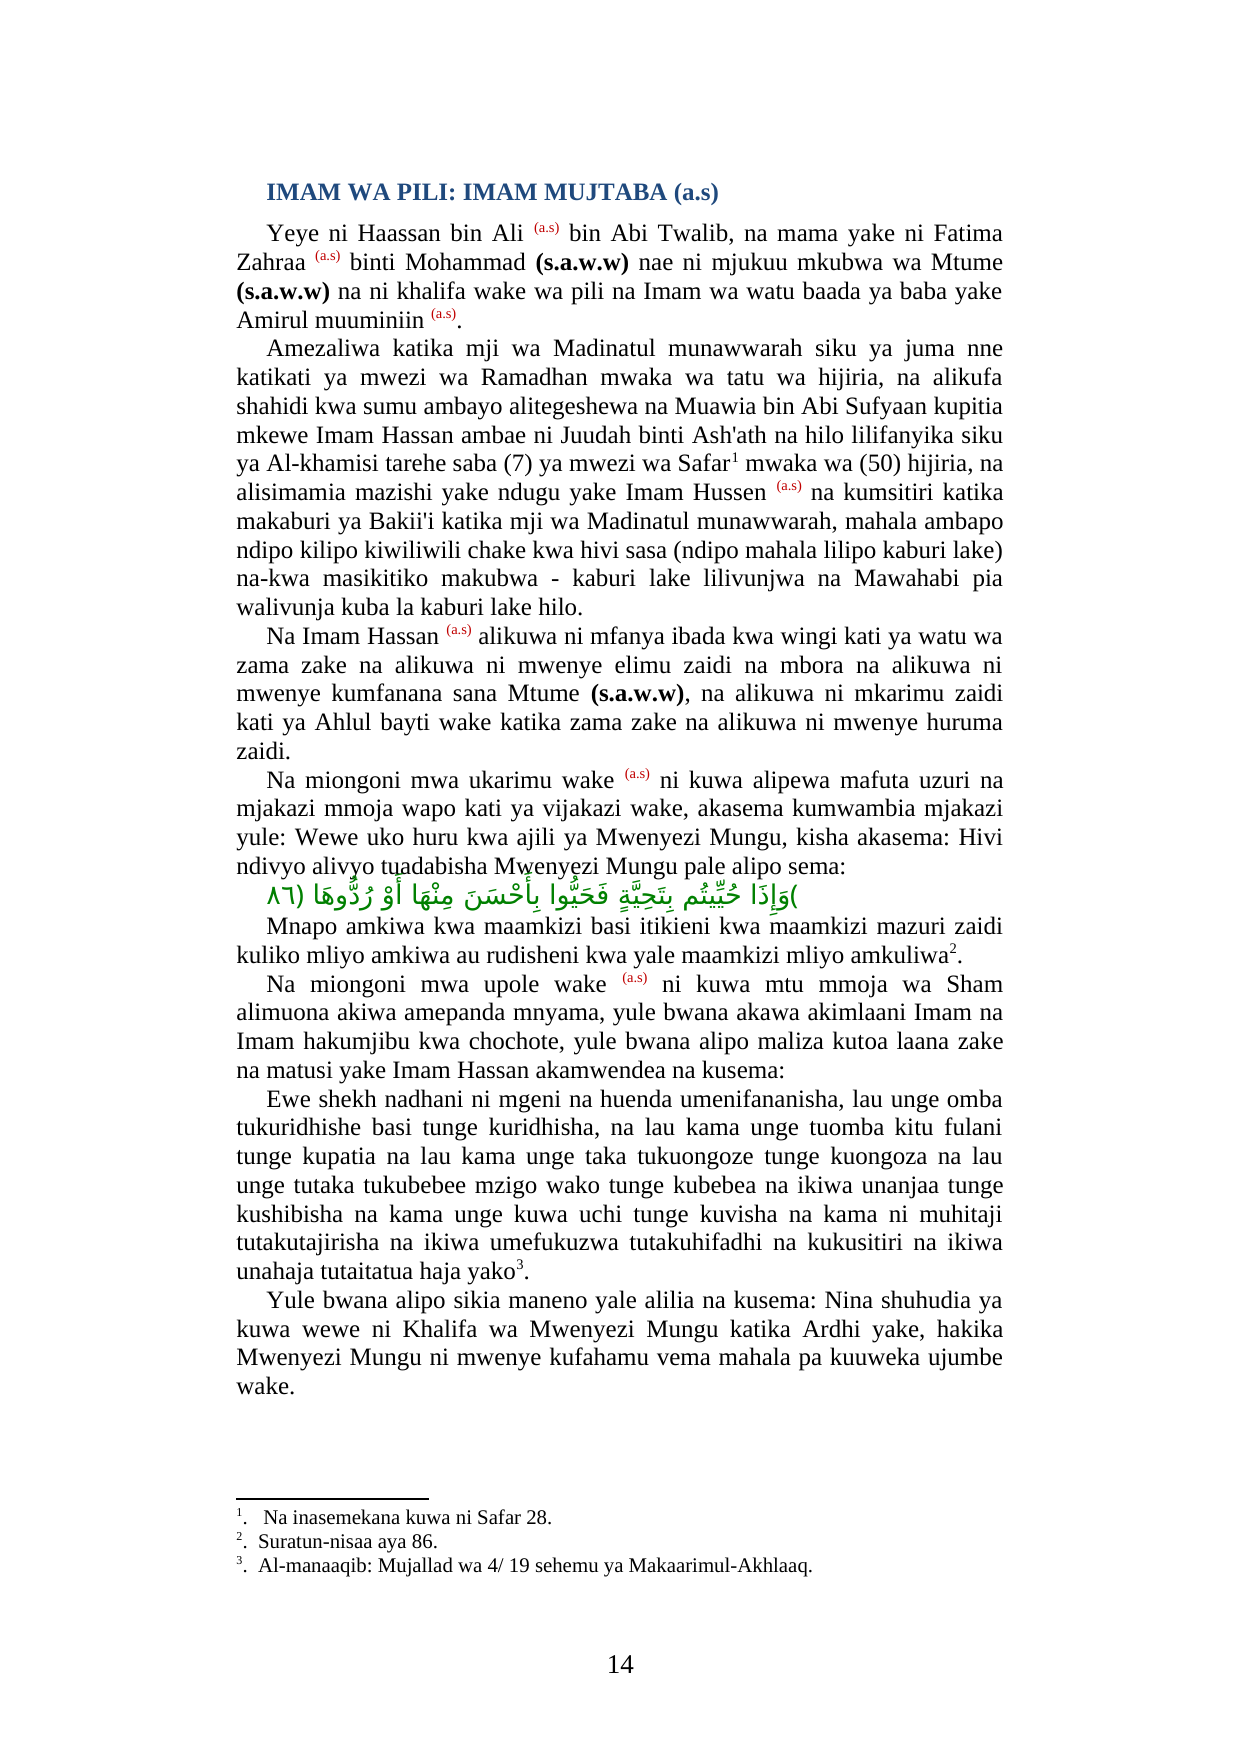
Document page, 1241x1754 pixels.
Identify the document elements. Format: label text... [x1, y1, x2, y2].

text وَإِذَا حُيِّيتُم بِتَحِيَّةٍ فَحَيُّوا بِأَحْسَنَ مِنْهَا أَوْ رُدُّوهَا ﴿٨٦﴾ [236, 880, 1004, 911]
subtitle IMAM WA PILI: IMAM MUJTABA (a.s) [236, 177, 1004, 206]
text Na Imam Hassan (a.s) alikuwa ni mfanya ibada kwa wingi kati ya watu wa zama zake na alikuwa ni mwenye elimu zaidi na mbora na alikuwa ni mwenye kumfanana sana Mtume (s.a.w.w), na alikuwa ni mkarimu zaidi kati ya Ahlul bayti wake katika zama zake na alikuwa ni mwenye huruma zaidi. [236, 621, 1004, 765]
text Na miongoni mwa ukarimu wake (a.s) ni kuwa alipewa mafuta uzuri na mjakazi mmoja wapo kati ya vijakazi wake, akasema kumwambia mjakazi yule: Wewe uko huru kwa ajili ya Mwenyezi Mungu, kisha akasema: Hivi ndivyo alivyo tuadabisha Mwenyezi Mungu pale alipo sema: [236, 765, 1004, 880]
text Yeye ni Haassan bin Ali (a.s) bin Abi Twalib, na mama yake ni Fatima Zahraa (a.s) binti Mohammad (s.a.w.w) nae ni mjukuu mkubwa wa Mtume (s.a.w.w) na ni khalifa wake wa pili na Imam wa watu baada ya baba yake Amirul muuminiin (a.s). [236, 218, 1004, 333]
text Na miongoni mwa upole wake (a.s) ni kuwa mtu mmoja wa Sham alimuona akiwa amepanda mnyama, yule bwana akawa akimlaani Imam na Imam hakumjibu kwa chochote, yule bwana alipo maliza kutoa laana zake na matusi yake Imam Hassan akamwendea na kusema: [236, 969, 1004, 1084]
text Yule bwana alipo sikia maneno yale alilia na kusema: Nina shuhudia ya kuwa wewe ni Khalifa wa Mwenyezi Mungu katika Ardhi yake, hakika Mwenyezi Mungu ni mwenye kufahamu vema mahala pa kuuweka ujumbe wake. [236, 1285, 1004, 1400]
text Mnapo amkiwa kwa maamkizi basi itikieni kwa maamkizi mazuri zaidi kuliko mliyo amkiwa au rudisheni kwa yale maamkizi mliyo amkuliwa. [236, 911, 1004, 969]
text Ewe shekh nadhani ni mgeni na huenda umenifananisha, lau unge omba tukuridhishe basi tunge kuridhisha, na lau kama unge tuomba kitu fulani tunge kupatia na lau kama unge taka tukuongoze tunge kuongoza na lau unge tutaka tukubebee mzigo wako tunge kubebea na ikiwa unanjaa tunge kushibisha na kama unge kuwa uchi tunge kuvisha na kama ni muhitaji tutakutajirisha na ikiwa umefukuzwa tutakuhifadhi na kukusitiri na ikiwa unahaja tutaitatua haja yako. [236, 1084, 1004, 1285]
text Amezaliwa katika mji wa Madinatul munawwarah siku ya juma nne katikati ya mwezi wa Ramadhan mwaka wa tatu wa hijiria, na alikufa shahidi kwa sumu ambayo alitegeshewa na Muawia bin Abi Sufyaan kupitia mkewe Imam Hassan ambae ni Juudah binti Ash'ath na hilo lilifanyika siku ya Al-khamisi tarehe saba (7) ya mwezi wa Safar mwaka wa (50) hijiria, na alisimamia mazishi yake ndugu yake Imam Hussen (a.s) na kumsitiri katika makaburi ya Bakii'i katika mji wa Madinatul munawwarah, mahala ambapo ndipo kilipo kiwiliwili chake kwa hivi sasa (ndipo mahala lilipo kaburi lake) na-kwa masikitiko makubwa - kaburi lake lilivunjwa na Mawahabi pia walivunja kuba la kaburi lake hilo. [236, 333, 1004, 621]
